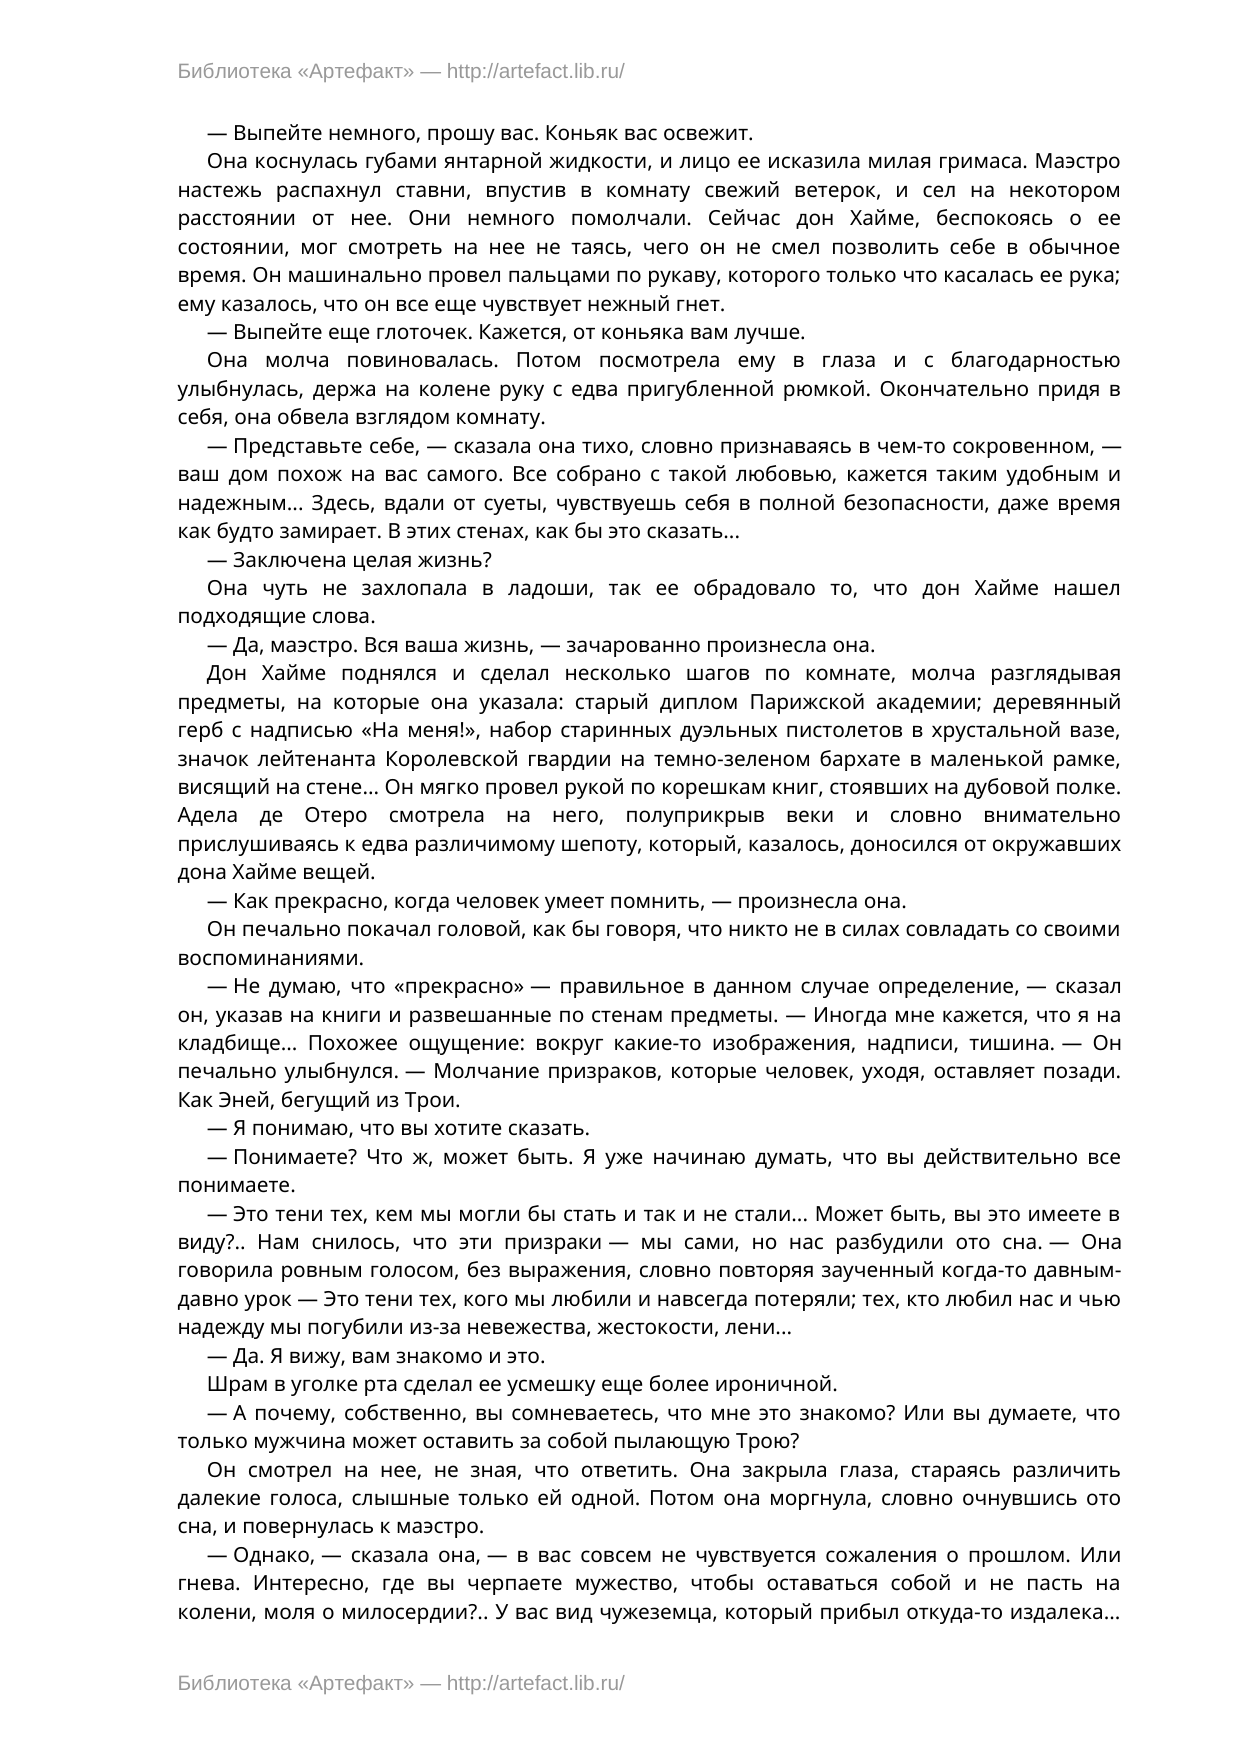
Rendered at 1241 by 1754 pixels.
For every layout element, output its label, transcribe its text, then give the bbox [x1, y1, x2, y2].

text Шрам в уголке рта сделал ее усмешку еще более ироничной. [177, 1369, 1122, 1398]
text — Я понимаю, что вы хотите сказать. [177, 1113, 1122, 1142]
text — Как прекрасно, когда человек умеет помнить, — произнесла она. [177, 886, 1122, 914]
text — Выпейте еще глоточек. Кажется, от коньяка вам лучше. [177, 317, 1122, 346]
text Дон Хайме поднялся и сделал несколько шагов по комнате, молча разглядывая предметы, на которые она указала: старый диплом Парижской академии; деревянный герб с надписью «На меня!», набор старинных дуэльных пистолетов в хрустальной вазе, значок лейтенанта Королевской гвардии на темно-зеленом бархате в маленькой рамке, висящий на стене... Он мягко провел рукой по корешкам книг, стоявших на дубовой полке. Адела де Отеро смотрела на него, полуприкрыв веки и словно внимательно прислушиваясь к едва различимому шепоту, который, казалось, доносился от окружавших дона Хайме вещей. [177, 658, 1122, 886]
text Он печально покачал головой, как бы говоря, что никто не в силах совладать со своими воспоминаниями. [177, 914, 1122, 971]
text — Понимаете? Что ж, может быть. Я уже начинаю думать, что вы действительно все понимаете. [177, 1142, 1122, 1199]
text — Заключена целая жизнь? [177, 545, 1122, 573]
text — Представьте себе, — сказала она тихо, словно признаваясь в чем-то сокровенном, — ваш дом похож на вас самого. Все собрано с такой любовью, кажется таким удобным и надежным... Здесь, вдали от суеты, чувствуешь себя в полной безопасности, даже время как будто замирает. В этих стенах, как бы это сказать... [177, 431, 1122, 545]
text Она чуть не захлопала в ладоши, так ее обрадовало то, что дон Хайме нашел подходящие слова. [177, 573, 1122, 630]
text — Не думаю, что «прекрасно» — правильное в данном случае определение, — сказал он, указав на книги и развешанные по стенам предметы. — Иногда мне кажется, что я на кладбище... Похожее ощущение: вокруг какие-то изображения, надписи, тишина. — Он печально улыбнулся. — Молчание призраков, которые человек, уходя, оставляет позади. Как Эней, бегущий из Трои. [177, 971, 1122, 1113]
text — Выпейте немного, прошу вас. Коньяк вас освежит. [177, 118, 1122, 147]
text Она коснулась губами янтарной жидкости, и лицо ее исказила милая гримаса. Маэстро настежь распахнул ставни, впустив в комнату свежий ветерок, и сел на некотором расстоянии от нее. Они немного помолчали. Сейчас дон Хайме, беспокоясь о ее состоянии, мог смотреть на нее не таясь, чего он не смел позволить себе в обычное время. Он машинально провел пальцами по рукаву, которого только что касалась ее рука; ему казалось, что он все еще чувствует нежный гнет. [177, 147, 1122, 317]
text Она молча повиновалась. Потом посмотрела ему в глаза и с благодарностью улыбнулась, держа на колене руку с едва пригубленной рюмкой. Окончательно придя в себя, она обвела взглядом комнату. [177, 346, 1122, 431]
text — Да. Я вижу, вам знакомо и это. [177, 1341, 1122, 1369]
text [177, 1540, 1122, 1625]
text — Да, маэстро. Вся ваша жизнь, — зачарованно произнесла она. [177, 630, 1122, 658]
text — Это тени тех, кем мы могли бы стать и так и не стали... Может быть, вы это имеете в виду?.. Нам снилось, что эти призраки — мы сами, но нас разбудили ото сна. — Она говорила ровным голосом, без выражения, словно повторяя заученный когда-то давным-давно урок — Это тени тех, кого мы любили и навсегда потеряли; тех, кто любил нас и чью надежду мы погубили из-за невежества, жестокости, лени... [177, 1199, 1122, 1341]
text Он смотрел на нее, не зная, что ответить. Она закрыла глаза, стараясь различить далекие голоса, слышные только ей одной. Потом она моргнула, словно очнувшись ото сна, и повернулась к маэстро. [177, 1455, 1122, 1540]
text — А почему, собственно, вы сомневаетесь, что мне это знакомо? Или вы думаете, что только мужчина может оставить за собой пылающую Трою? [177, 1398, 1122, 1455]
